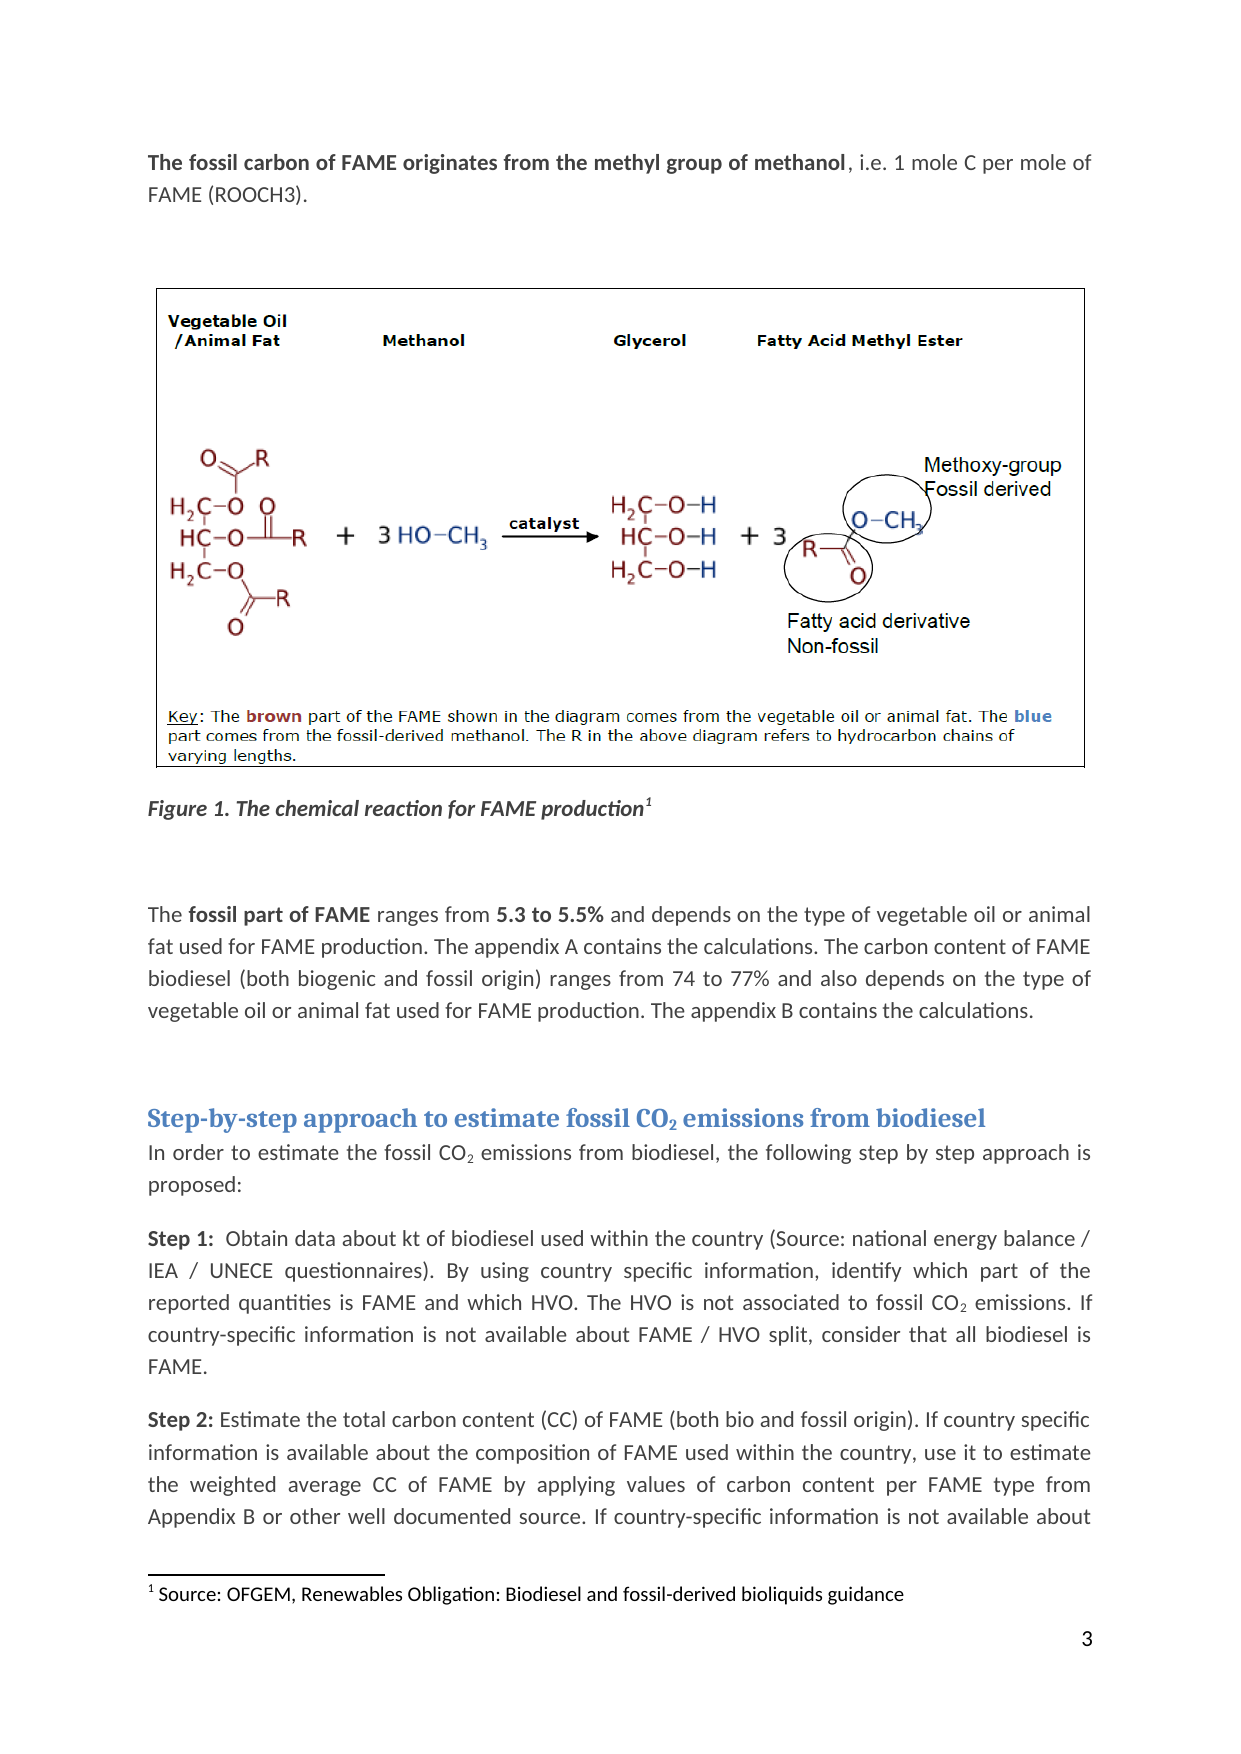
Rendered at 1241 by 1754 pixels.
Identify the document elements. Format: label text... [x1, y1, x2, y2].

text The fossil part of FAME ranges from 5.3 to 5.5% and depends on the type of vegetable oil or animal fat used for FAME production. The appendix A contains the calculations. The carbon content of FAME biodiesel (both biogenic and fossil origin) ranges from 74 to 77% and also depends on the type of vegetable oil or animal fat used for FAME production. The appendix B contains the calculations. [148, 900, 1093, 1025]
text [148, 1405, 1093, 1530]
text In order to estimate the fossil CO2 emissions from biodiesel, the following step by step approach is proposed: [148, 1138, 1093, 1199]
text Step 1: Obtain data about kt of biodiesel used within the country (Source: national energy balance / IEA / UNECE questionnaires). By using country specific information, identify which part of the reported quantities is FAME and which HVO. The HVO is not associated to fossil CO2 emissions. If country-specific information is not available about FAME / HVO split, consider that all biodiesel is FAME. [148, 1224, 1093, 1380]
text The fossil carbon of FAME originates from the methyl group of methanol, i.e. 1 mole C per mole of FAME (ROOCH3). [148, 148, 1093, 208]
subtitle Step-by-step approach to estimate fossil CO2 emissions from biodiesel [148, 1103, 1093, 1134]
text Figure 1. The chemical reaction for FAME production [148, 794, 1093, 822]
